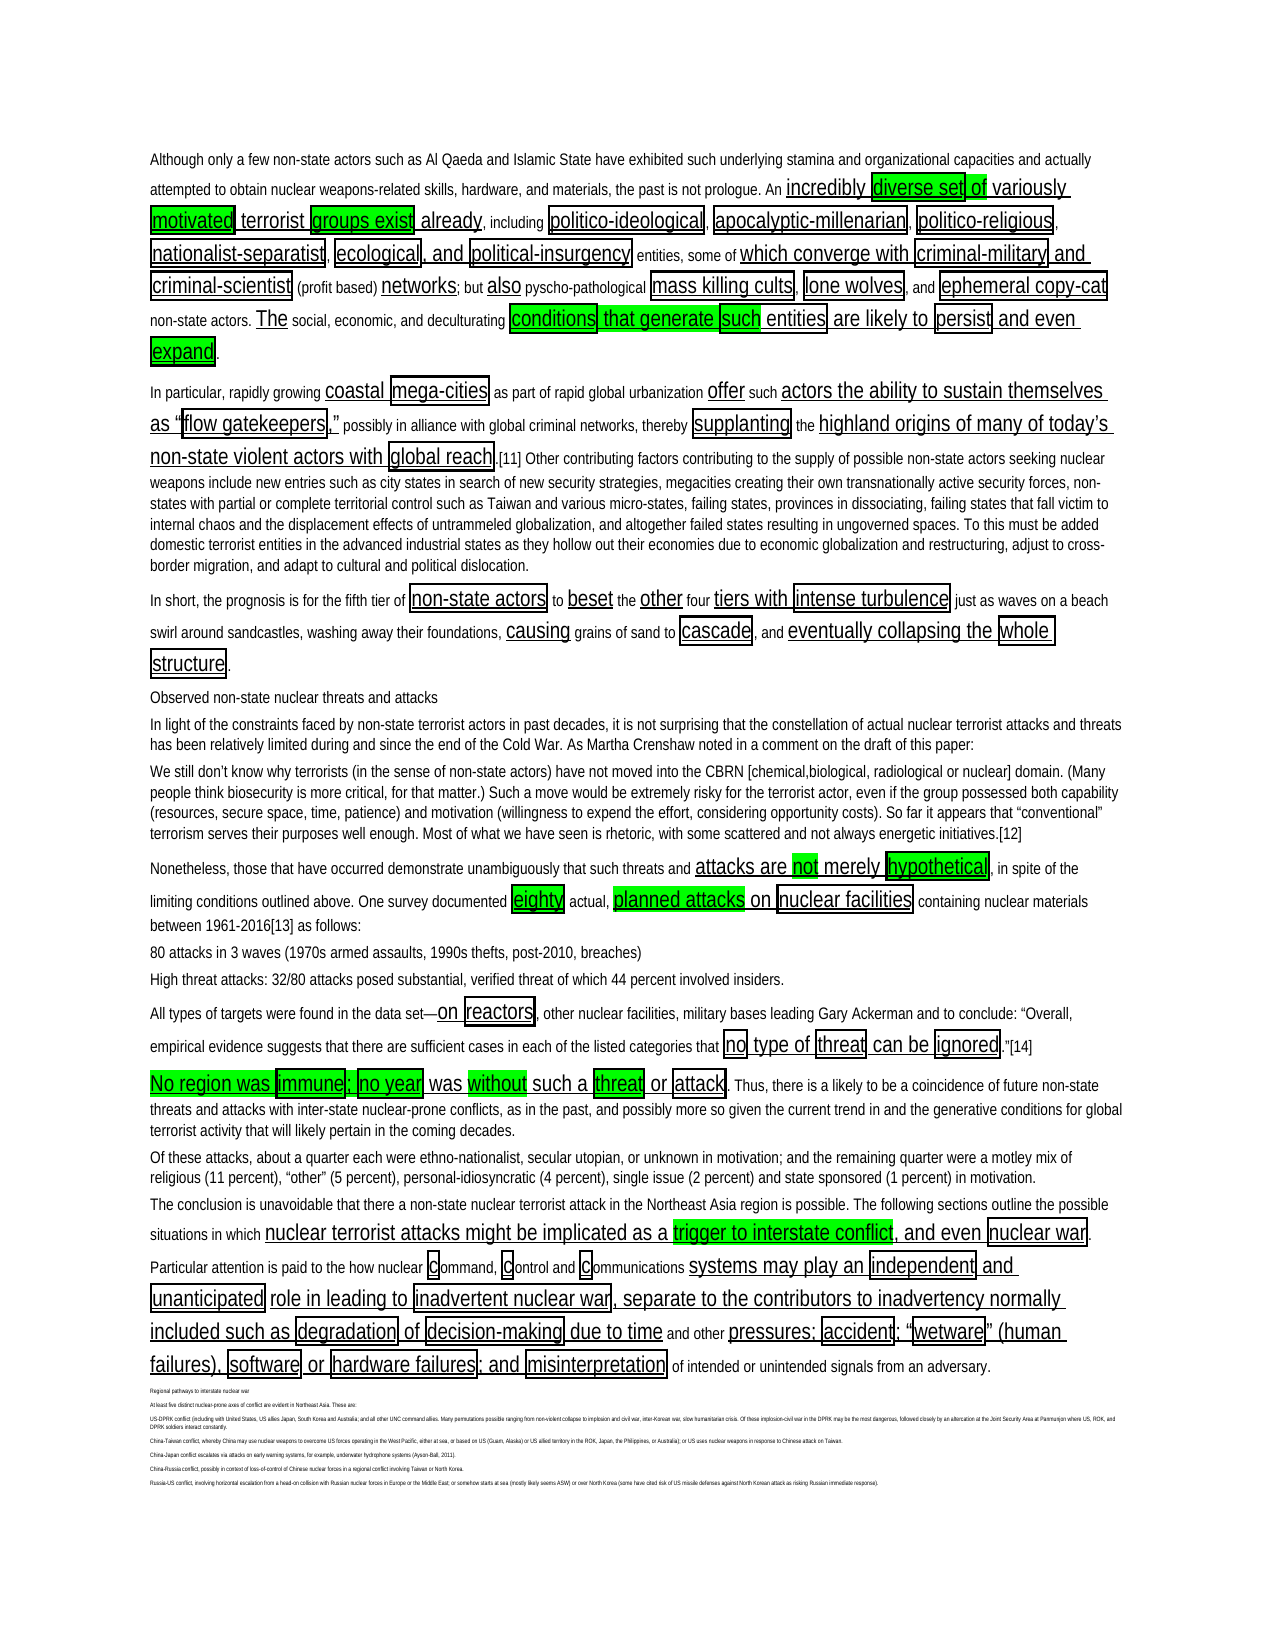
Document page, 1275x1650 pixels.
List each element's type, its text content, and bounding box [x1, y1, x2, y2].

text 80 attacks in 3 waves (1970s armed assaults, 1990s thefts, post-2010, breaches) [150, 942, 1125, 962]
text All types of targets were found in the data set—on reactors, other nuclear facilities, military bases leading Gary Ackerman and to conclude: “Overall, empirical evidence suggests that there are sufficient cases in each of the listed categories that no type of threat can be ignored.”[14] [150, 996, 1125, 1059]
text In short, the prognosis is for the fifth tier of non-state actors to beset the other four tiers with intense turbulence just as waves on a beach swirl around sandcastles, washing away their foundations, causing grains of sand to cascade, and eventually collapsing the whole structure. [150, 582, 1125, 679]
text High threat attacks: 32/80 attacks posed substantial, verified threat of which 44 percent involved insiders. [150, 969, 1125, 988]
text Of these attacks, about a quarter each were ethno-nationalist, secular utopian, or unknown in motivation; and the remaining quarter were a motley mix of religious (11 percent), “other” (5 percent), personal-idiosyncratic (4 percent), single issue (2 percent) and state sponsored (1 percent) in motivation. [150, 1148, 1125, 1187]
text We still don’t know why terrorists (in the sense of non-state actors) have not moved into the CBRN [chemical,biological, radiological or nuclear] domain. (Many people think biosecurity is more critical, for that matter.) Such a move would be extremely risky for the terrorist actor, even if the group possessed both capability (resources, secure space, time, patience) and motivation (willingness to expend the effort, considering opportunity costs). So far it appears that “conventional” terrorism serves their purposes well enough. Most of what we have seen is rhetoric, with some scattered and not always energetic initiatives.[12] [150, 762, 1125, 843]
text In particular, rapidly growing coastal mega-cities as part of rapid global urbanization offer such actors the ability to sustain themselves as “flow gatekeepers,” possibly in alliance with global criminal networks, thereby supplanting the highland origins of many of today’s non-state violent actors with global reach.[11] Other contributing factors contributing to the supply of possible non-state actors seeking nuclear weapons include new entries such as city states in search of new security strategies, megacities creating their own transnationally active security forces, non-states with partial or complete territorial control such as Taiwan and various micro-states, failing states, provinces in dissociating, failing states that fall victim to internal chaos and the displacement effects of untrammeled globalization, and altogether failed states resulting in ungoverned spaces. To this must be added domestic terrorist entities in the advanced industrial states as they hollow out their economies due to economic globalization and restructuring, adjust to cross-border migration, and adapt to cultural and political dislocation. [150, 375, 1125, 575]
text Although only a few non-state actors such as Al Qaeda and Islamic State have exhibited such underlying stamina and organizational capacities and actually attempted to obtain nuclear weapons-related skills, hardware, and materials, the past is not prologue. An incredibly diverse set of variously motivated terrorist groups exist already, including politico-ideological, apocalyptic-millenarian, politico-religious, nationalist-separatist, ecological, and political-insurgency entities, some of which converge with criminal-military and criminal-scientist (profit based) networks; but also pyscho-pathological mass killing cults, lone wolves, and ephemeral copy-cat non-state actors. The social, economic, and deculturating conditions that generate such entities are likely to persist and even expand. [150, 150, 1125, 367]
text Observed non-state nuclear threats and attacks [150, 687, 1125, 707]
text Nonetheless, those that have occurred demonstrate unambiguously that such threats and attacks are not merely hypothetical, in spite of the limiting conditions outlined above. One survey documented eighty actual, planned attacks on nuclear facilities containing nuclear materials between 1961-2016[13] as follows: [150, 851, 1125, 935]
text The conclusion is unavoidable that there a non-state nuclear terrorist attack in the Northeast Asia region is possible. The following sections outline the possible situations in which nuclear terrorist attacks might be implicated as a trigger to interstate conflict, and even nuclear war. Particular attention is paid to the how nuclear command, control and communications systems may play an independent and unanticipated role in leading to inadvertent nuclear war, separate to the contributors to inadvertency normally included such as degradation of decision-making due to time and other pressures; accident; “wetware” (human failures), software or hardware failures; and misinterpretation of intended or unintended signals from an adversary. [150, 1195, 1125, 1379]
text In light of the constraints faced by non-state terrorist actors in past decades, it is not surprising that the constellation of actual nuclear terrorist attacks and threats has been relatively limited during and since the end of the Cold War. As Martha Crenshaw noted in a comment on the draft of this paper: [150, 714, 1125, 754]
text No region was immune; no year was without such a threat or attack. Thus, there is a likely to be a coincidence of future non-state threats and attacks with inter-state nuclear-prone conflicts, as in the past, and possibly more so given the current trend in and the generative conditions for global terrorist activity that will likely pertain in the coming decades. [150, 1068, 1125, 1140]
